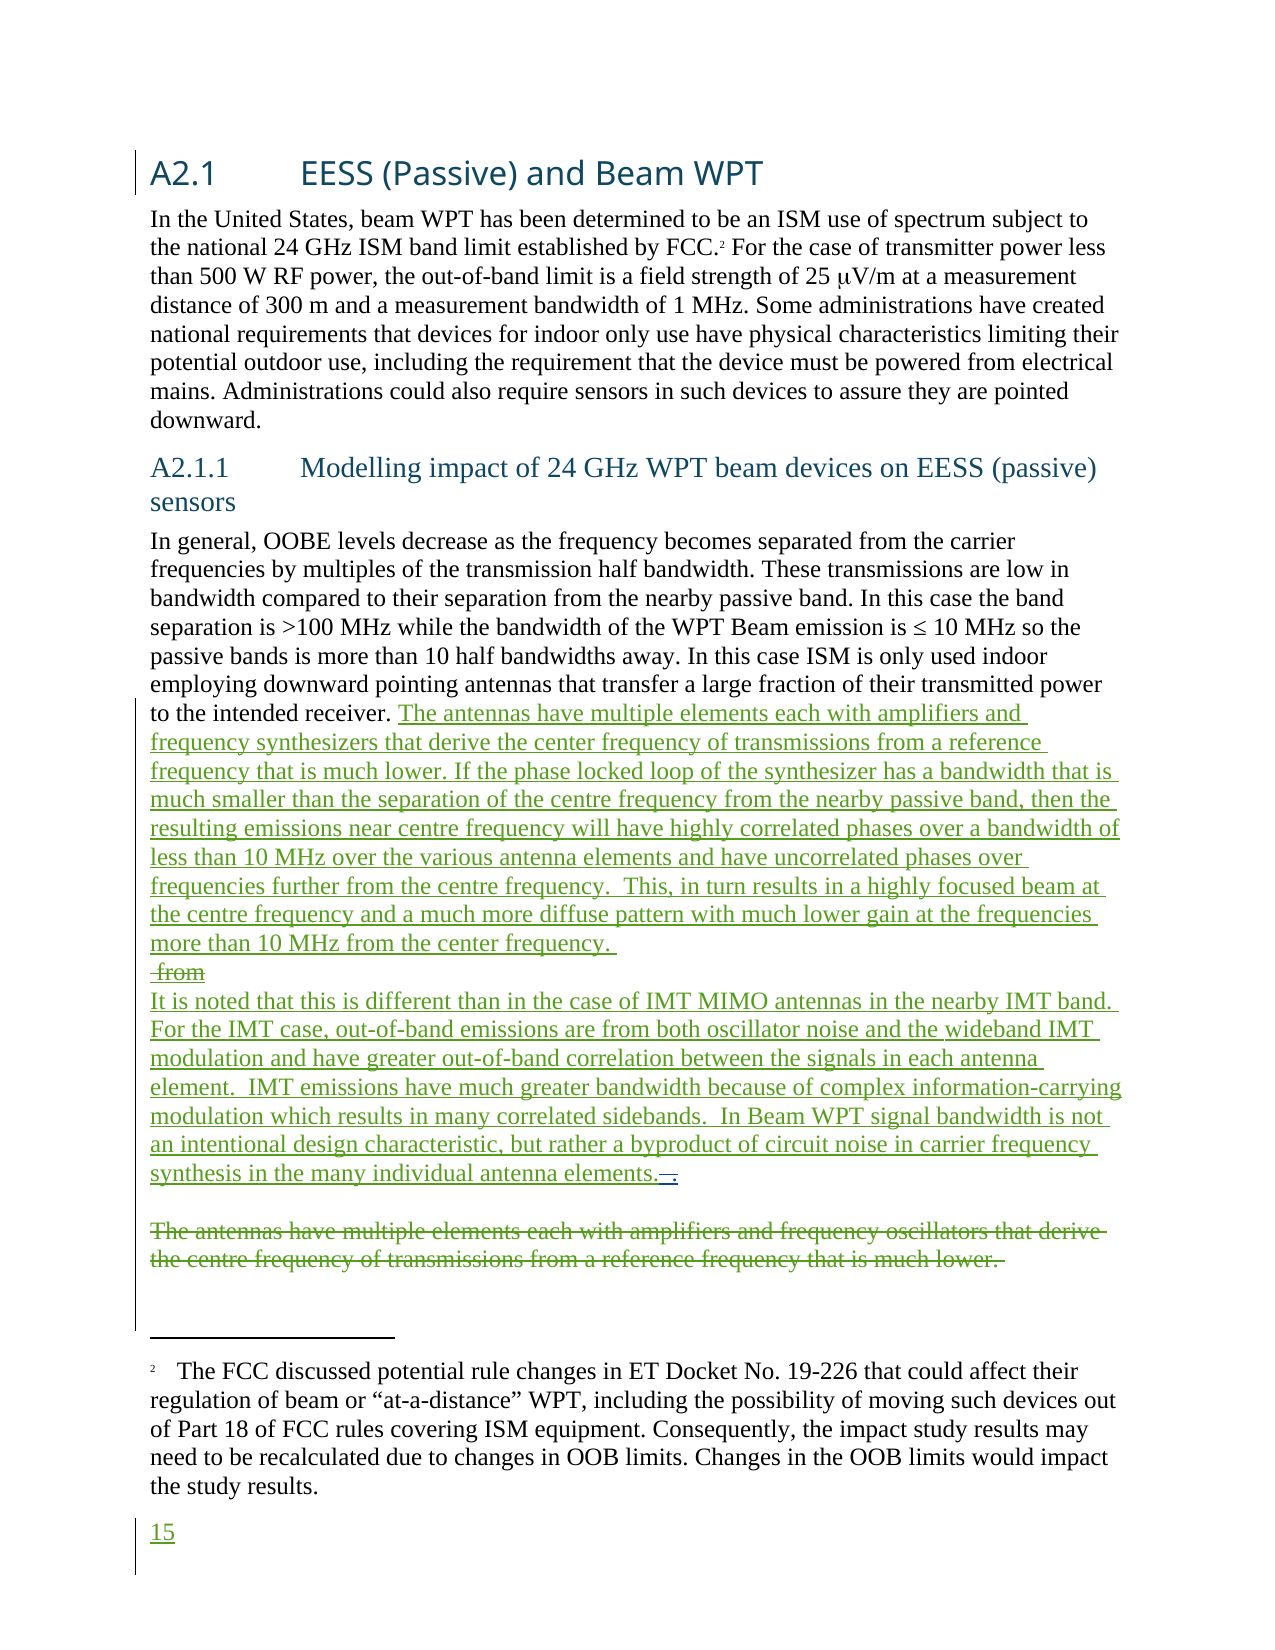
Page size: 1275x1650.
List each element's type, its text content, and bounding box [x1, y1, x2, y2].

subtitle A2.1 EESS (Passive) and Beam WPT [150, 150, 1125, 195]
subtitle A2.1.1 Modelling impact of 24 GHz WPT beam devices on EESS (passive) sensors [150, 450, 1125, 517]
text In general, OOBE levels decrease as the frequency becomes separated from the carrier frequencies by multiples of the transmission half bandwidth. These transmissions are low in bandwidth compared to their separation from the nearby passive band. In this case the band separation is >100 MHz while the bandwidth of the WPT Beam emission is ≤ 10 MHz so the passive bands is more than 10 half bandwidths away. In this case ISM is only used indoor employing downward pointing antennas that transfer a large fraction of their transmitted power to the intended receiver. [150, 526, 1125, 957]
text In the United States, beam WPT has been determined to be an ISM use of spectrum subject to the national 24 GHz ISM band limit established by FCC. For the case of transmitter power less than 500 W RF power, the out-of-band limit is a field strength of 25 V/m at a measurement distance of 300 m and a measurement bandwidth of 1 MHz. Some administrations have created national requirements that devices for indoor only use have physical characteristics limiting their potential outdoor use, including the requirement that the device must be powered from electrical mains. Administrations could also require sensors in such devices to assure they are pointed downward. [150, 204, 1125, 434]
